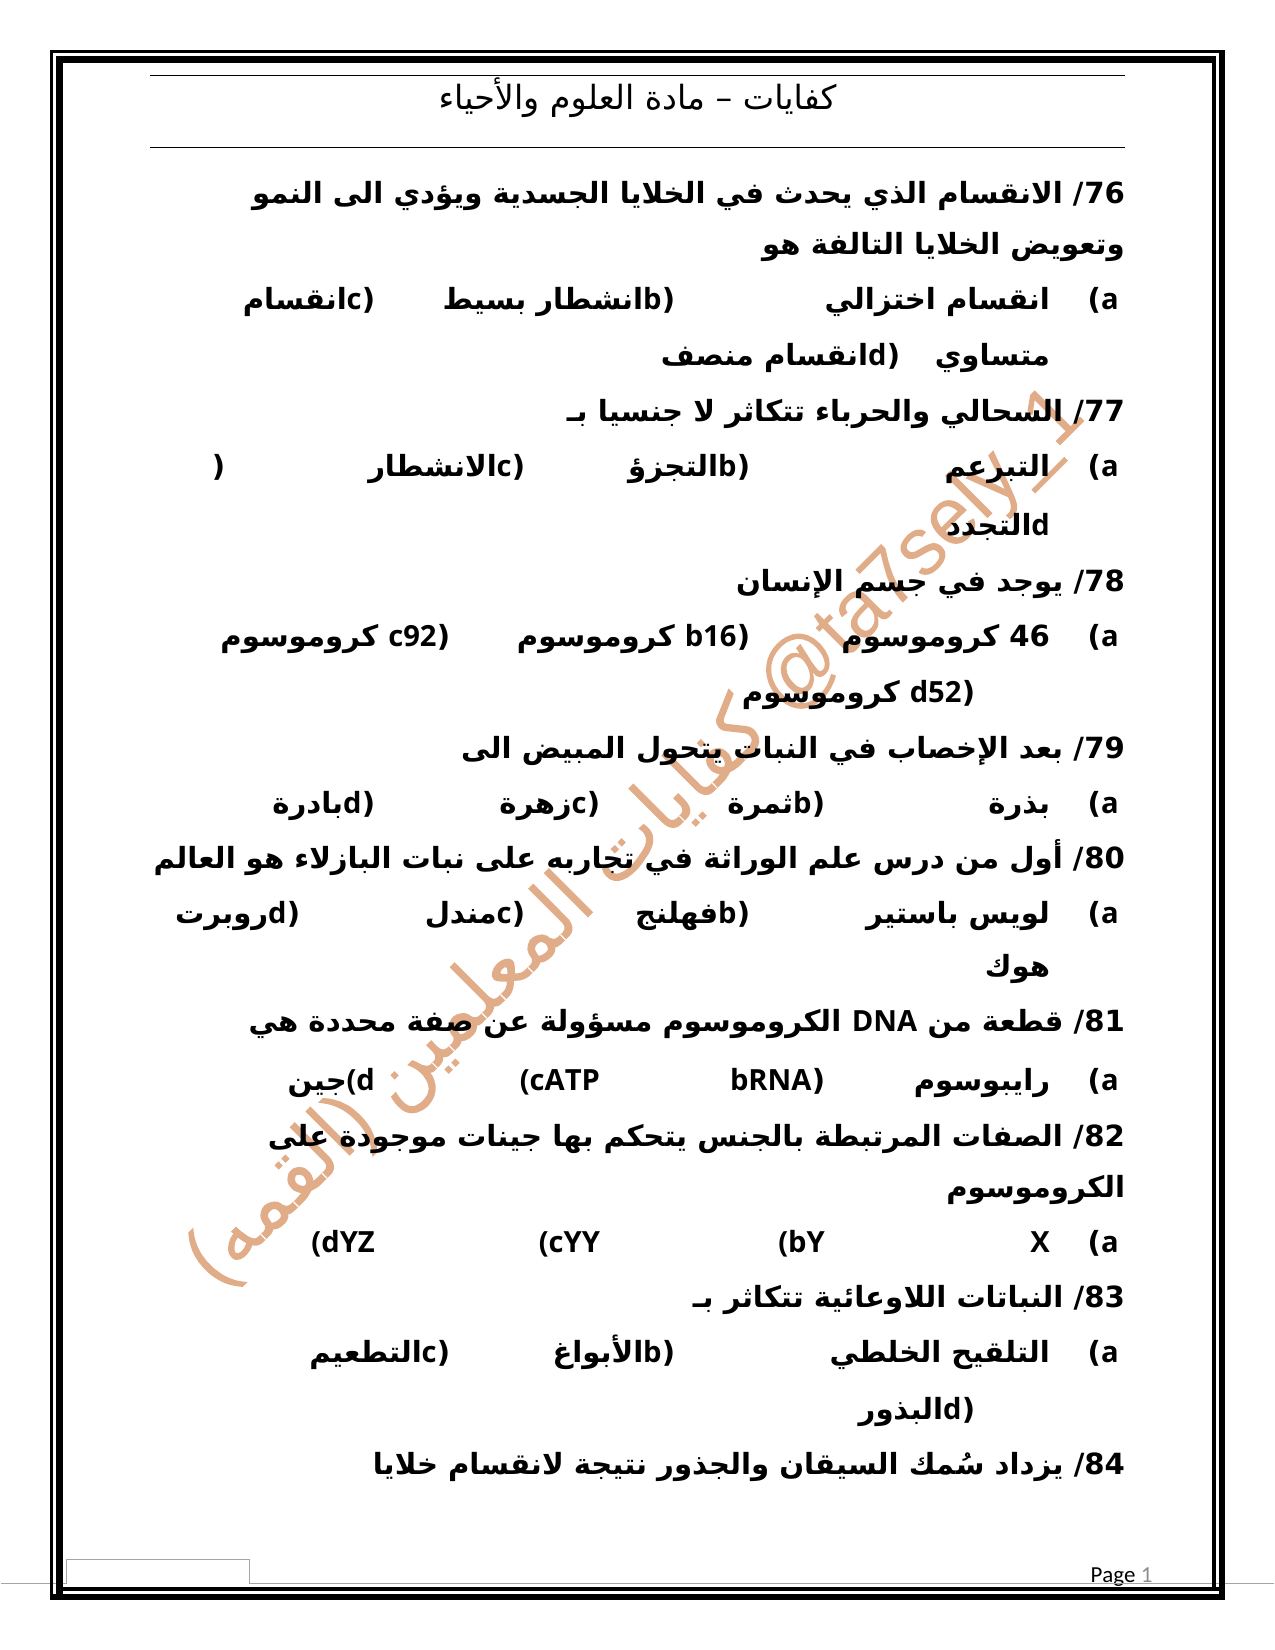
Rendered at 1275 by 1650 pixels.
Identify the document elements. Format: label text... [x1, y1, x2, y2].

text 82/ الصفات المرتبطة بالجنس يتحكم بها جينات موجودة على الكروموسوم [150, 1119, 1125, 1204]
list انقسام اختزالي (bانشطار بسيط (cانقسام متساوي (dانقسام منصف [150, 278, 1087, 374]
text 78/ يوجد في جسم الإنسان [150, 564, 1125, 598]
text 84/ يزداد سُمك السيقان والجذور نتيجة لانقسام خلايا [150, 1447, 1125, 1481]
text 80/ أول من درس علم الوراثة في تجاربه على نبات البازلاء هو العالم [150, 842, 1125, 876]
list لويس باستير (bفهلنج (cمندل (dروبرت هوك [150, 892, 1087, 983]
text 76/ الانقسام الذي يحدث في الخلايا الجسدية ويؤدي الى النمو وتعويض الخلايا التالفة هو [150, 176, 1125, 261]
text 79/ بعد الإخصاب في النبات يتحول المبيض الى [150, 731, 1125, 765]
list رايبوسوم (bRNA (cATP (dجين [150, 1059, 1087, 1099]
list X (bY (cYY (dYZ [150, 1221, 1087, 1261]
list التبرعم (bالتجزؤ (cالانشطار (dالتجدد [150, 445, 1087, 544]
text 77/ السحالي والحرباء تتكاثر لا جنسيا بـ [150, 394, 1125, 428]
text 81/ قطعة من DNA الكروموسوم مسؤولة عن صفة محددة هي [150, 1000, 1125, 1040]
list 46 كروموسوم (b16 كروموسوم (c92 كروموسوم (d52 كروموسوم [150, 615, 1087, 711]
list بذرة (bثمرة (cزهرة (dبادرة [150, 782, 1087, 822]
list التلقيح الخلطي (bالأبواغ (cالتطعيم (dالبذور [150, 1331, 1087, 1428]
text 83/ النباتات اللاوعائية تتكاثر بـ [150, 1280, 1125, 1314]
